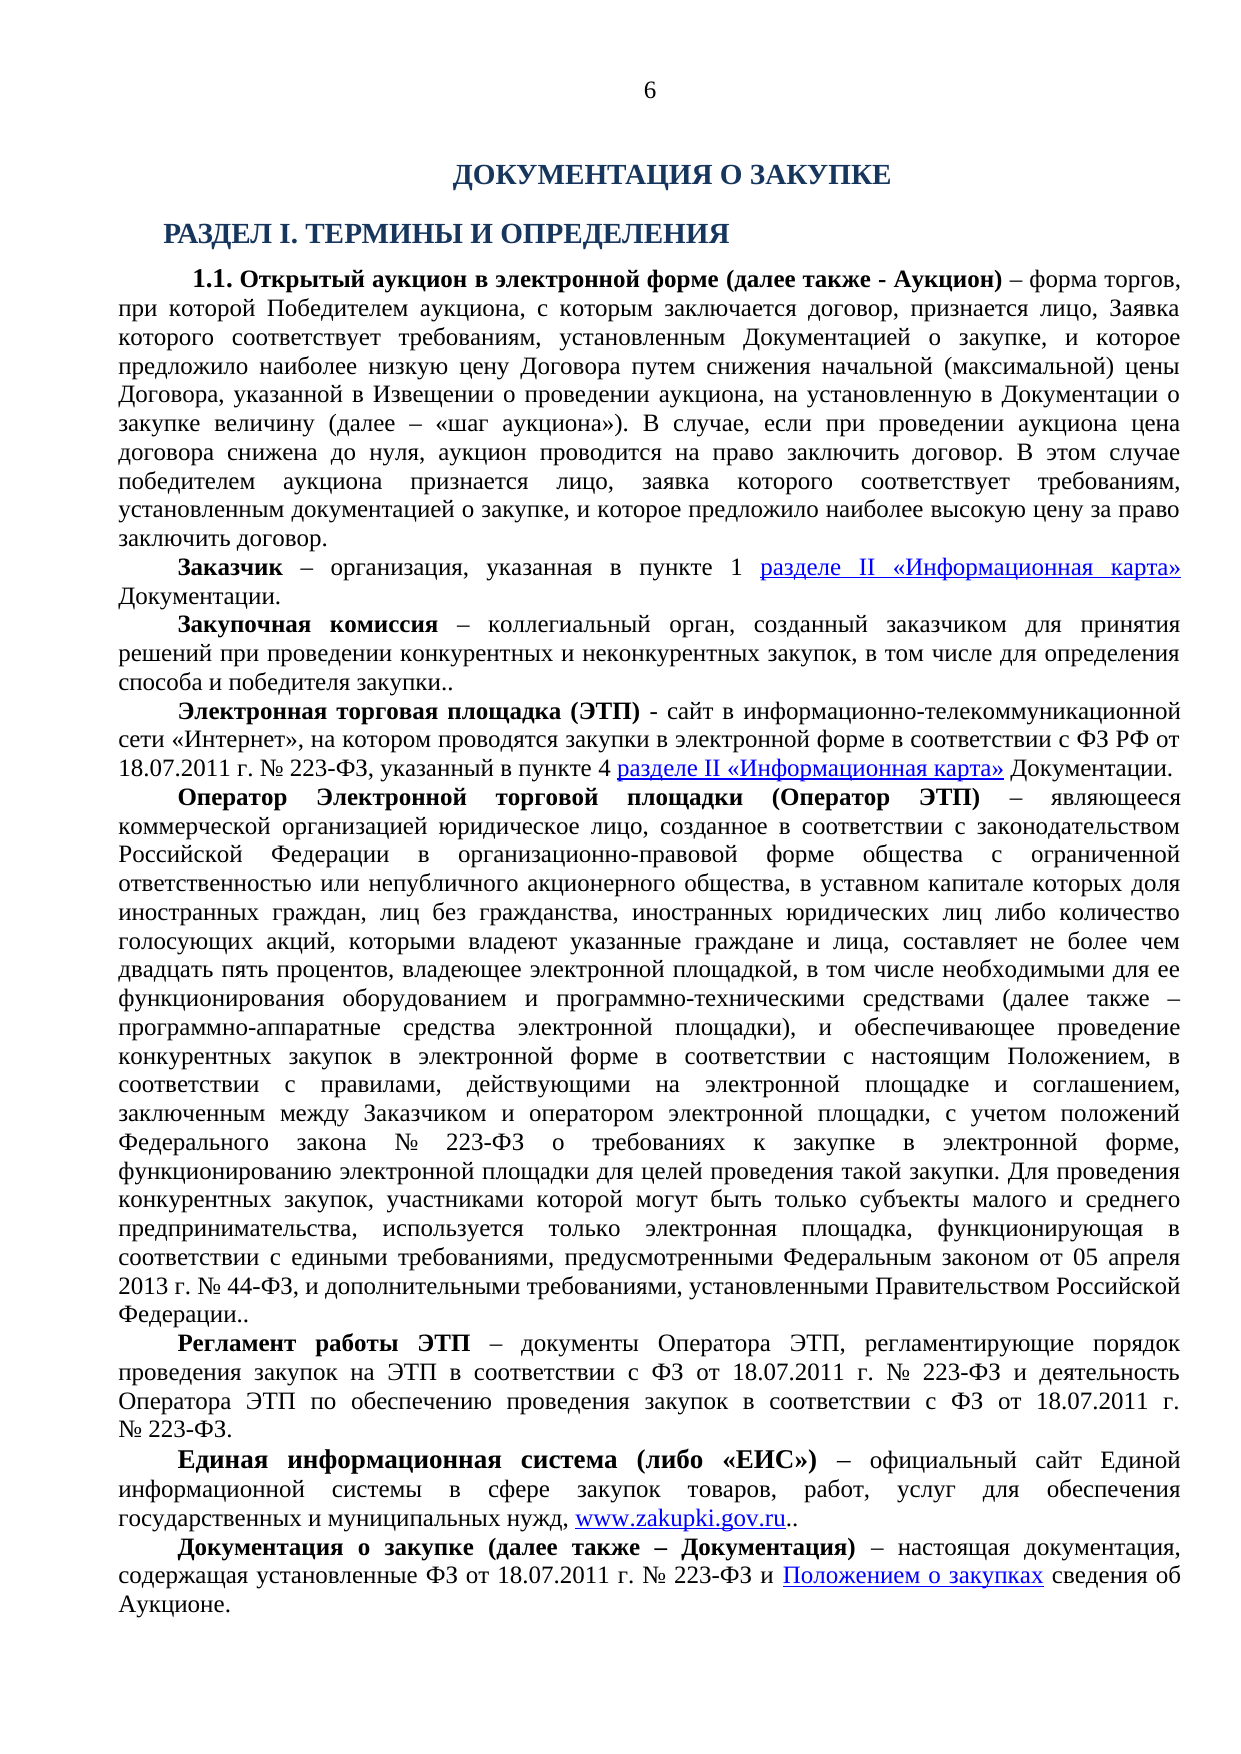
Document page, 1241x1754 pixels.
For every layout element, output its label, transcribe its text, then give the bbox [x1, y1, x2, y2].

text Электронная торговая площадка (ЭТП) - сайт в информационно-телекоммуникационной сети «Интернет», на котором проводятся закупки в электронной форме в соответствии с ФЗ РФ от 18.07.2011 г. № 223-ФЗ, указанный в пункте 4 разделе II «Информационная карта» Документации. [118, 696, 1181, 782]
text Регламент работы ЭТП – документы Оператора ЭТП, регламентирующие порядок проведения закупок на ЭТП в соответствии с ФЗ от 18.07.2011 г. № 223-ФЗ и деятельность Оператора ЭТП по обеспечению проведения закупок в соответствии с ФЗ от 18.07.2011 г. № 223-ФЗ. [118, 1328, 1181, 1443]
text Закупочная комиссия – коллегиальный орган, созданный заказчиком для принятия решений при проведении конкурентных и неконкурентных закупок, в том числе для определения способа и победителя закупки.. [118, 609, 1181, 696]
subtitle РАЗДЕЛ I. ТЕРМИНЫ И ОПРЕДЕЛЕНИЯ [163, 216, 1181, 249]
text Заказчик – организация, указанная в пункте 1 разделе II «Информационная карта» Документации. [118, 552, 1181, 609]
text Оператор Электронной торговой площадки (Оператор ЭТП) – являющееся коммерческой организацией юридическое лицо, созданное в соответствии с законодательством Российской Федерации в организационно-правовой форме общества с ограниченной ответственностью или непубличного акционерного общества, в уставном капитале которых доля иностранных граждан, лиц без гражданства, иностранных юридических лиц либо количество голосующих акций, которыми владеют указанные граждане и лица, составляет не более чем двадцать пять процентов, владеющее электронной площадкой, в том числе необходимыми для ее функционирования оборудованием и программно-техническими средствами (далее также – программно-аппаратные средства электронной площадки), и обеспечивающее проведение конкурентных закупок в электронной форме в соответствии с настоящим Положением, в соответствии с правилами, действующими на электронной площадке и соглашением, заключенным между Заказчиком и оператором электронной площадки, с учетом положений Федерального закона № 223-ФЗ о требованиях к закупке в электронной форме, функционированию электронной площадки для целей проведения такой закупки. Для проведения конкурентных закупок, участниками которой могут быть только субъекты малого и среднего предпринимательства, используется только электронная площадка, функционирующая в соответствии с едиными требованиями, предусмотренными Федеральным законом от 05 апреля 2013 г. № 44-ФЗ, и дополнительными требованиями, установленными Правительством Российской Федерации.. [118, 782, 1181, 1328]
subtitle ДОКУМЕНТАЦИЯ О ЗАКУПКЕ [163, 157, 1181, 191]
text Документация о закупке (далее также – Документация) – настоящая документация, содержащая установленные ФЗ от 18.07.2011 г. № 223-ФЗ и Положением о закупках сведения об Аукционе. [118, 1532, 1181, 1618]
list Открытый аукцион в электронной форме (далее также - Аукцион) – форма торгов, при которой Победителем аукциона, с которым заключается договор, признается лицо, Заявка которого соответствует требованиям, установленным Документацией о закупке, и которое предложило наиболее низкую цену Договора путем снижения начальной (максимальной) цены Договора, указанной в Извещении о проведении аукциона, на установленную в Документации о закупке величину (далее – «шаг аукциона»). В случае, если при проведении аукциона цена договора снижена до нуля, аукцион проводится на право заключить договор. В этом случае победителем аукциона признается лицо, заявка которого соответствует требованиям, установленным документацией о закупке, и которое предложило наиболее высокую цену за право заключить договор. [118, 262, 1181, 552]
text Единая информационная система (либо «ЕИС») – официальный сайт Единой информационной системы в сфере закупок товаров, работ, услуг для обеспечения государственных и муниципальных нужд, www.zakupki.gov.ru.. [118, 1443, 1181, 1532]
